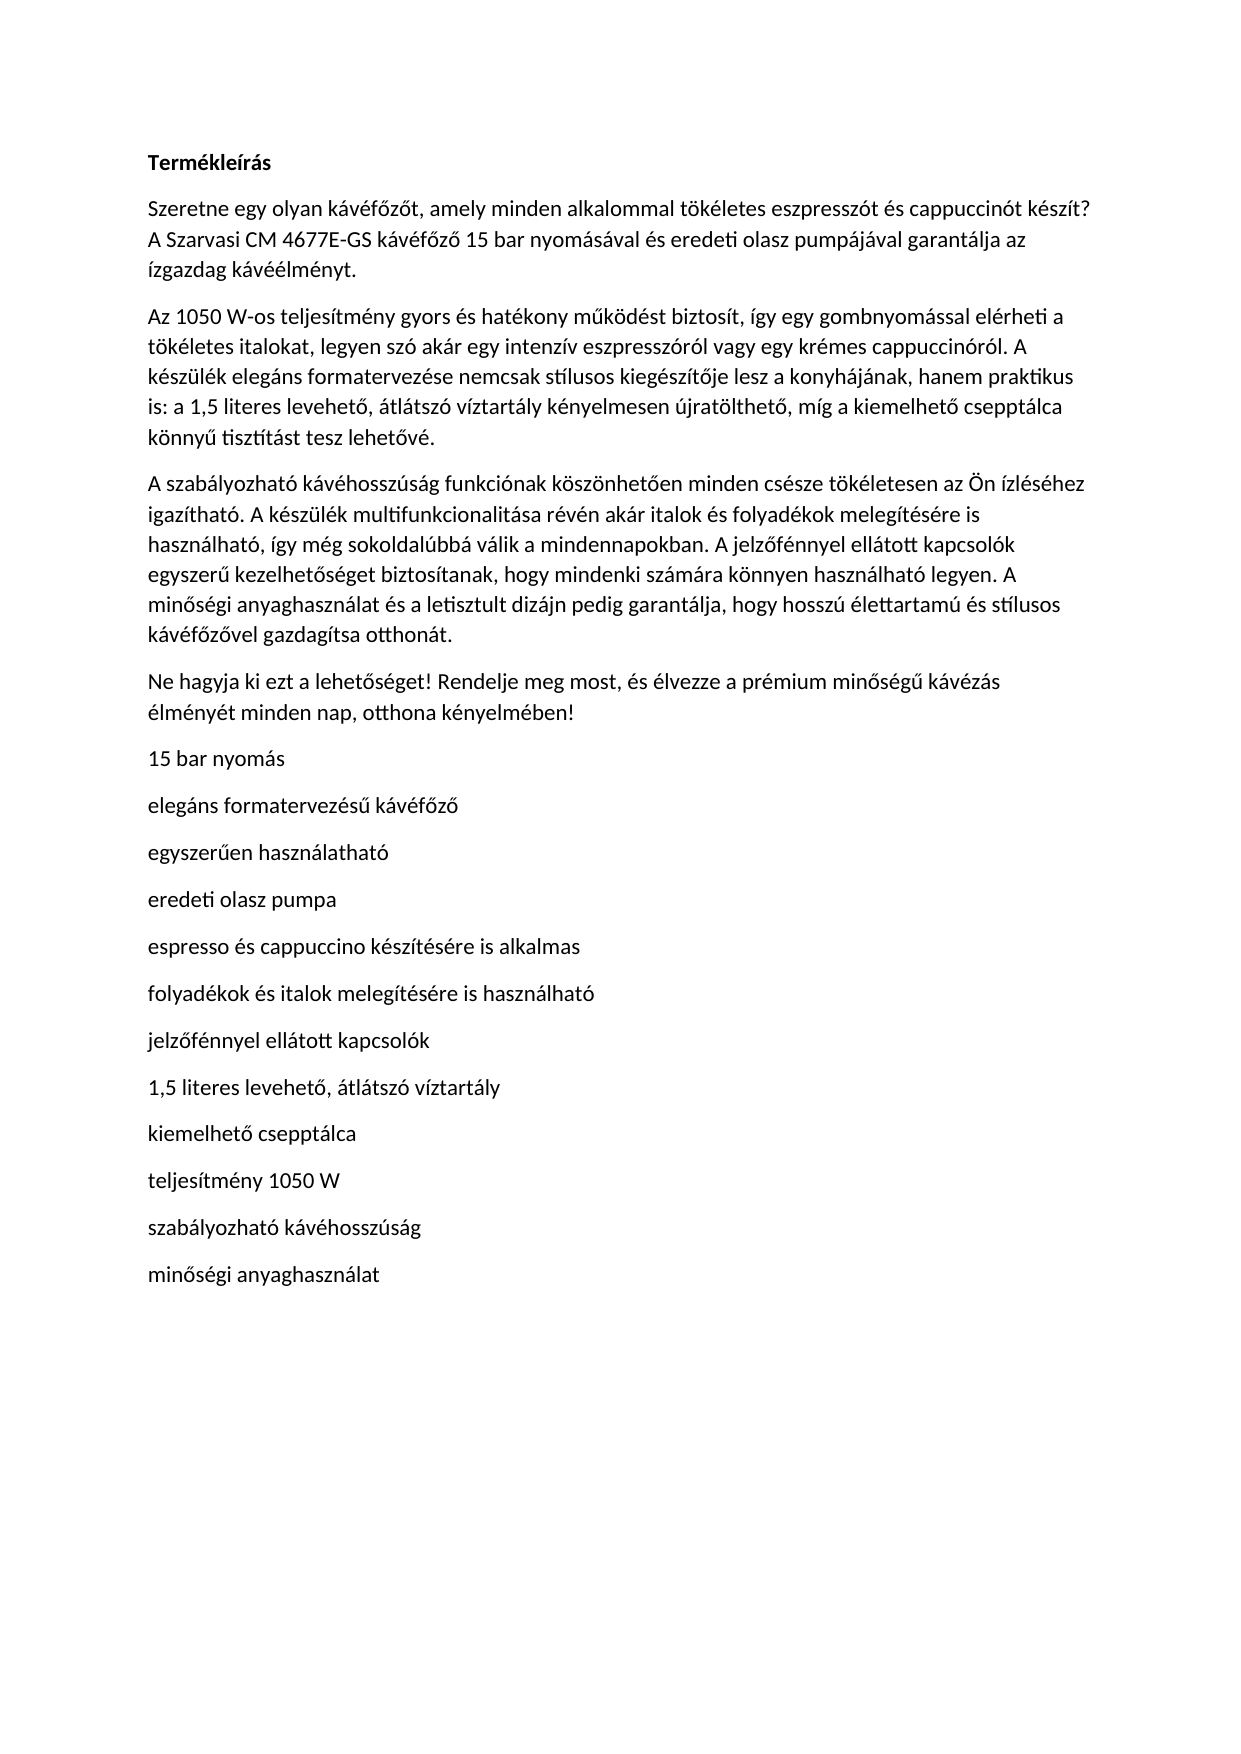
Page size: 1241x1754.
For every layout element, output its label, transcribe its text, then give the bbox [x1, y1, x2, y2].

text 1,5 literes levehető, átlátszó víztartály [148, 1073, 1093, 1101]
text szabályozható kávéhosszúság [148, 1213, 1093, 1241]
text kiemelhető csepptálca [148, 1119, 1093, 1147]
text Termékleírás [148, 148, 1093, 176]
text egyszerűen használatható [148, 838, 1093, 866]
text Szeretne egy olyan kávéfőzőt, amely minden alkalommal tökéletes eszpresszót és cappuccinót készít? A Szarvasi CM 4677E-GS kávéfőző 15 bar nyomásával és eredeti olasz pumpájával garantálja az ízgazdag kávéélményt. [148, 194, 1093, 283]
text Ne hagyja ki ezt a lehetőséget! Rendelje meg most, és élvezze a prémium minőségű kávézás élményét minden nap, otthona kényelmében! [148, 667, 1093, 726]
text teljesítmény 1050 W [148, 1166, 1093, 1194]
text jelzőfénnyel ellátott kapcsolók [148, 1026, 1093, 1054]
text A szabályozható kávéhosszúság funkciónak köszönhetően minden csésze tökéletesen az Ön ízléséhez igazítható. A készülék multifunkcionalitása révén akár italok és folyadékok melegítésére is használható, így még sokoldalúbbá válik a mindennapokban. A jelzőfénnyel ellátott kapcsolók egyszerű kezelhetőséget biztosítanak, hogy mindenki számára könnyen használható legyen. A minőségi anyaghasználat és a letisztult dizájn pedig garantálja, hogy hosszú élettartamú és stílusos kávéfőzővel gazdagítsa otthonát. [148, 469, 1093, 648]
text minőségi anyaghasználat [148, 1260, 1093, 1288]
text eredeti olasz pumpa [148, 885, 1093, 913]
text Az 1050 W-os teljesítmény gyors és hatékony működést biztosít, így egy gombnyomással elérheti a tökéletes italokat, legyen szó akár egy intenzív eszpresszóról vagy egy krémes cappuccinóról. A készülék elegáns formatervezése nemcsak stílusos kiegészítője lesz a konyhájának, hanem praktikus is: a 1,5 literes levehető, átlátszó víztartály kényelmesen újratölthető, míg a kiemelhető csepptálca könnyű tisztítást tesz lehetővé. [148, 302, 1093, 451]
text folyadékok és italok melegítésére is használható [148, 979, 1093, 1007]
text elegáns formatervezésű kávéfőző [148, 791, 1093, 819]
text espresso és cappuccino készítésére is alkalmas [148, 932, 1093, 960]
text 15 bar nyomás [148, 744, 1093, 772]
